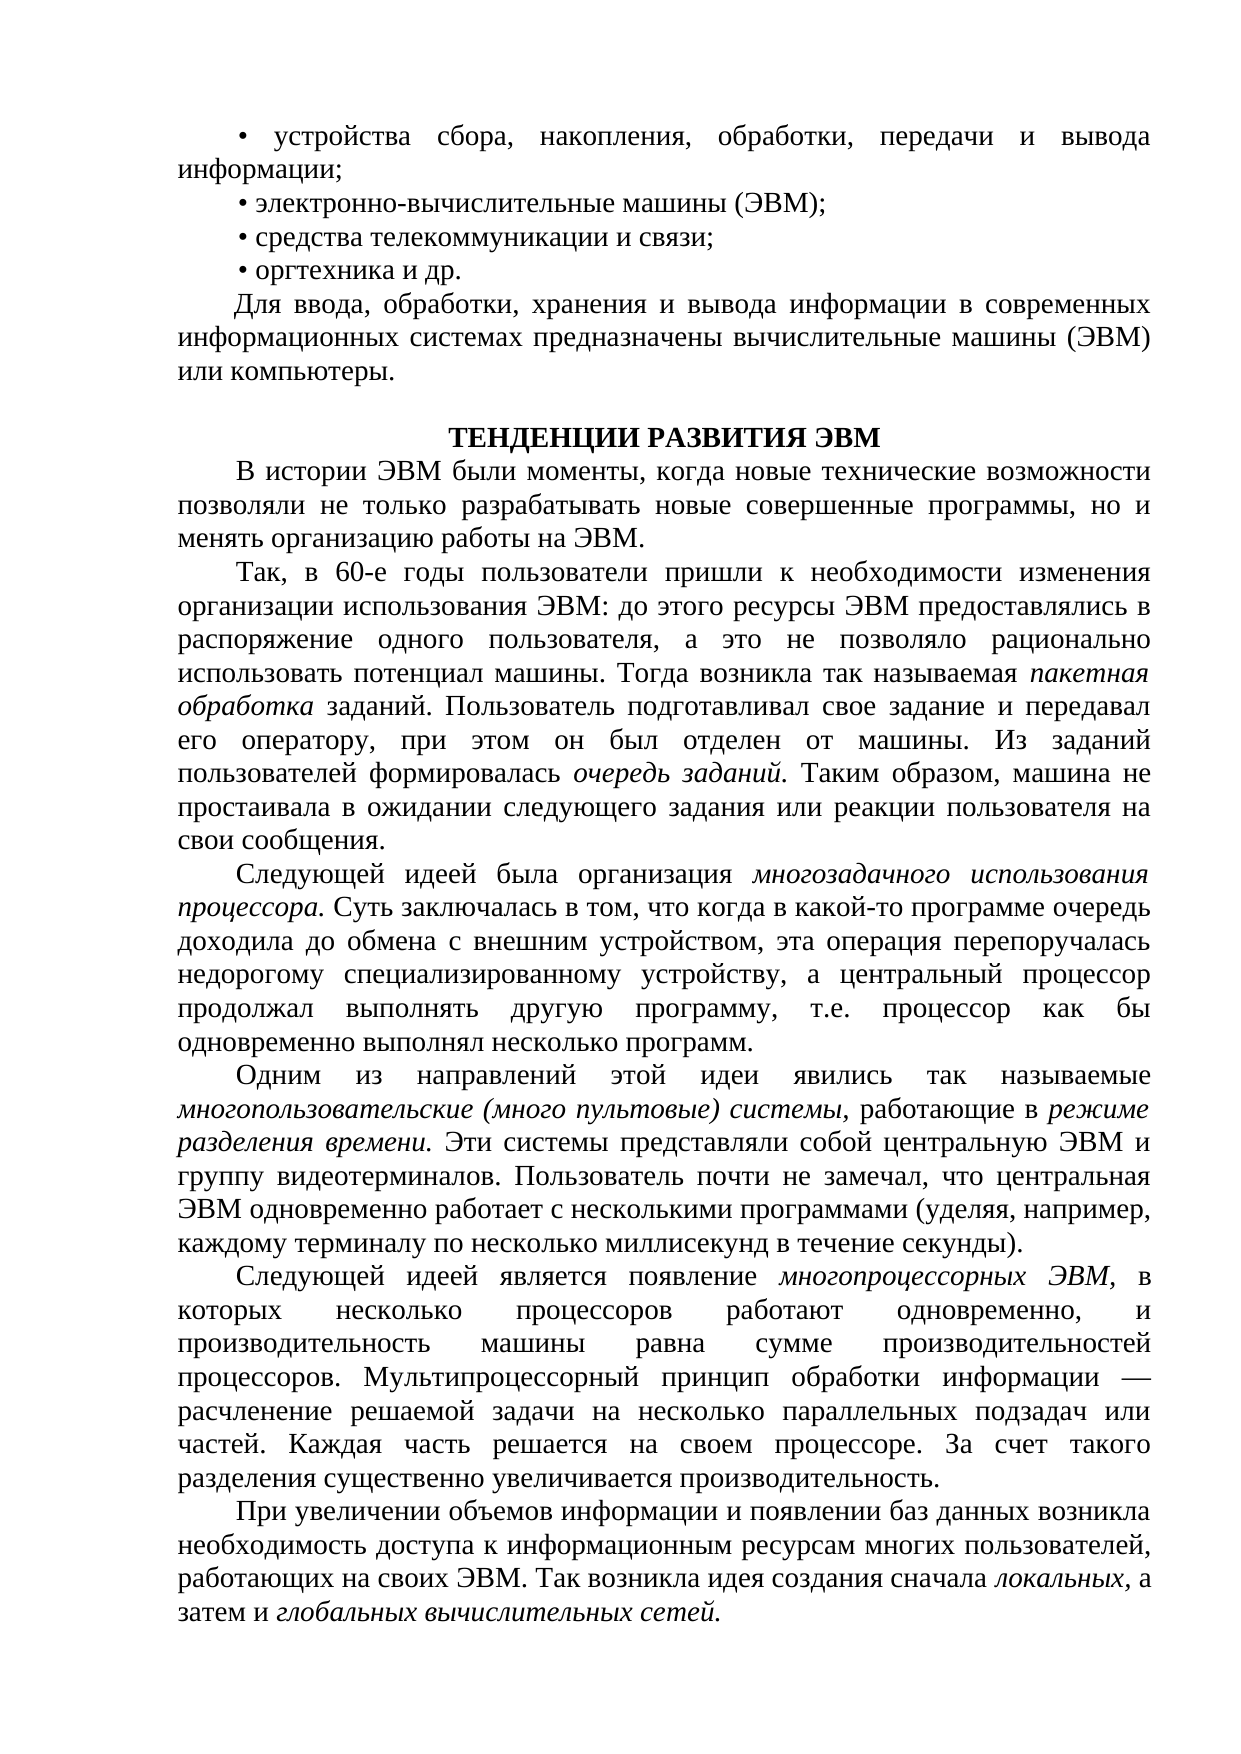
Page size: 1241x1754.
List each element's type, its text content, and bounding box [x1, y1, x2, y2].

text • электронно-вычислительные машины (ЭВМ); [177, 185, 1152, 219]
text В истории ЭВМ были моменты, когда новые технические возможности позволяли не только разрабатывать новые совершенные программы, но и менять организацию работы на ЭВМ. [177, 453, 1152, 554]
text ТЕНДЕНЦИИ РАЗВИТИЯ ЭВМ [177, 420, 1152, 453]
text Следующей идеей является появление многопроцессорных ЭВМ, в которых несколько процессоров работают одновременно, и производительность машины равна сумме производительностей процессоров. Мультипроцессорный принцип обработки информации — расчленение решаемой задачи на несколько параллельных подзадач или частей. Каждая часть решается на своем процессоре. За счет такого разделения существенно увеличивается производительность. [177, 1258, 1152, 1493]
text • устройства сбора, накопления, обработки, передачи и вывода информации; [177, 118, 1152, 185]
text Следующей идеей была организация многозадачного использования процессора. Суть заключалась в том, что когда в какой-то программе очередь доходила до обмена с внешним устройством, эта операция перепоручалась недорогому специализированному устройству, а центральный процессор продолжал выполнять другую программу, т.е. процессор как бы одновременно выполнял несколько программ. [177, 856, 1152, 1057]
text • оргтехника и др. [177, 252, 1152, 286]
text Так, в 60-е годы пользователи пришли к необходимости изменения организации использования ЭВМ: до этого ресурсы ЭВМ предоставлялись в распоряжение одного пользователя, а это не позволяло рационально использовать потенциал машины. Тогда возникла так называемая пакетная обработка заданий. Пользователь подготавливал свое задание и передавал его оператору, при этом он был отделен от машины. Из заданий пользователей формировалась очередь заданий. Таким образом, машина не простаивала в ожидании следующего задания или реакции пользователя на свои сообщения. [177, 554, 1152, 856]
text Для ввода, обработки, хранения и вывода информации в современных информационных системах предназначены вычислительные машины (ЭВМ) или компьютеры. [177, 286, 1152, 386]
text Одним из направлений этой идеи явились так называемые многопользовательские (много пультовые) системы, работающие в режиме разделения времени. Эти системы представляли собой центральную ЭВМ и группу видеотерминалов. Пользователь почти не замечал, что центральная ЭВМ одновременно работает с несколькими программами (уделяя, например, каждому терминалу по несколько миллисекунд в течение секунды). [177, 1057, 1152, 1258]
text • средства телекоммуникации и связи; [177, 219, 1152, 252]
text При увеличении объемов информации и появлении баз данных возникла необходимость доступа к информационным ресурсам многих пользователей, работающих на своих ЭВМ. Так возникла идея создания сначала локальных, а затем и глобальных вычислительных сетей. [177, 1493, 1152, 1627]
